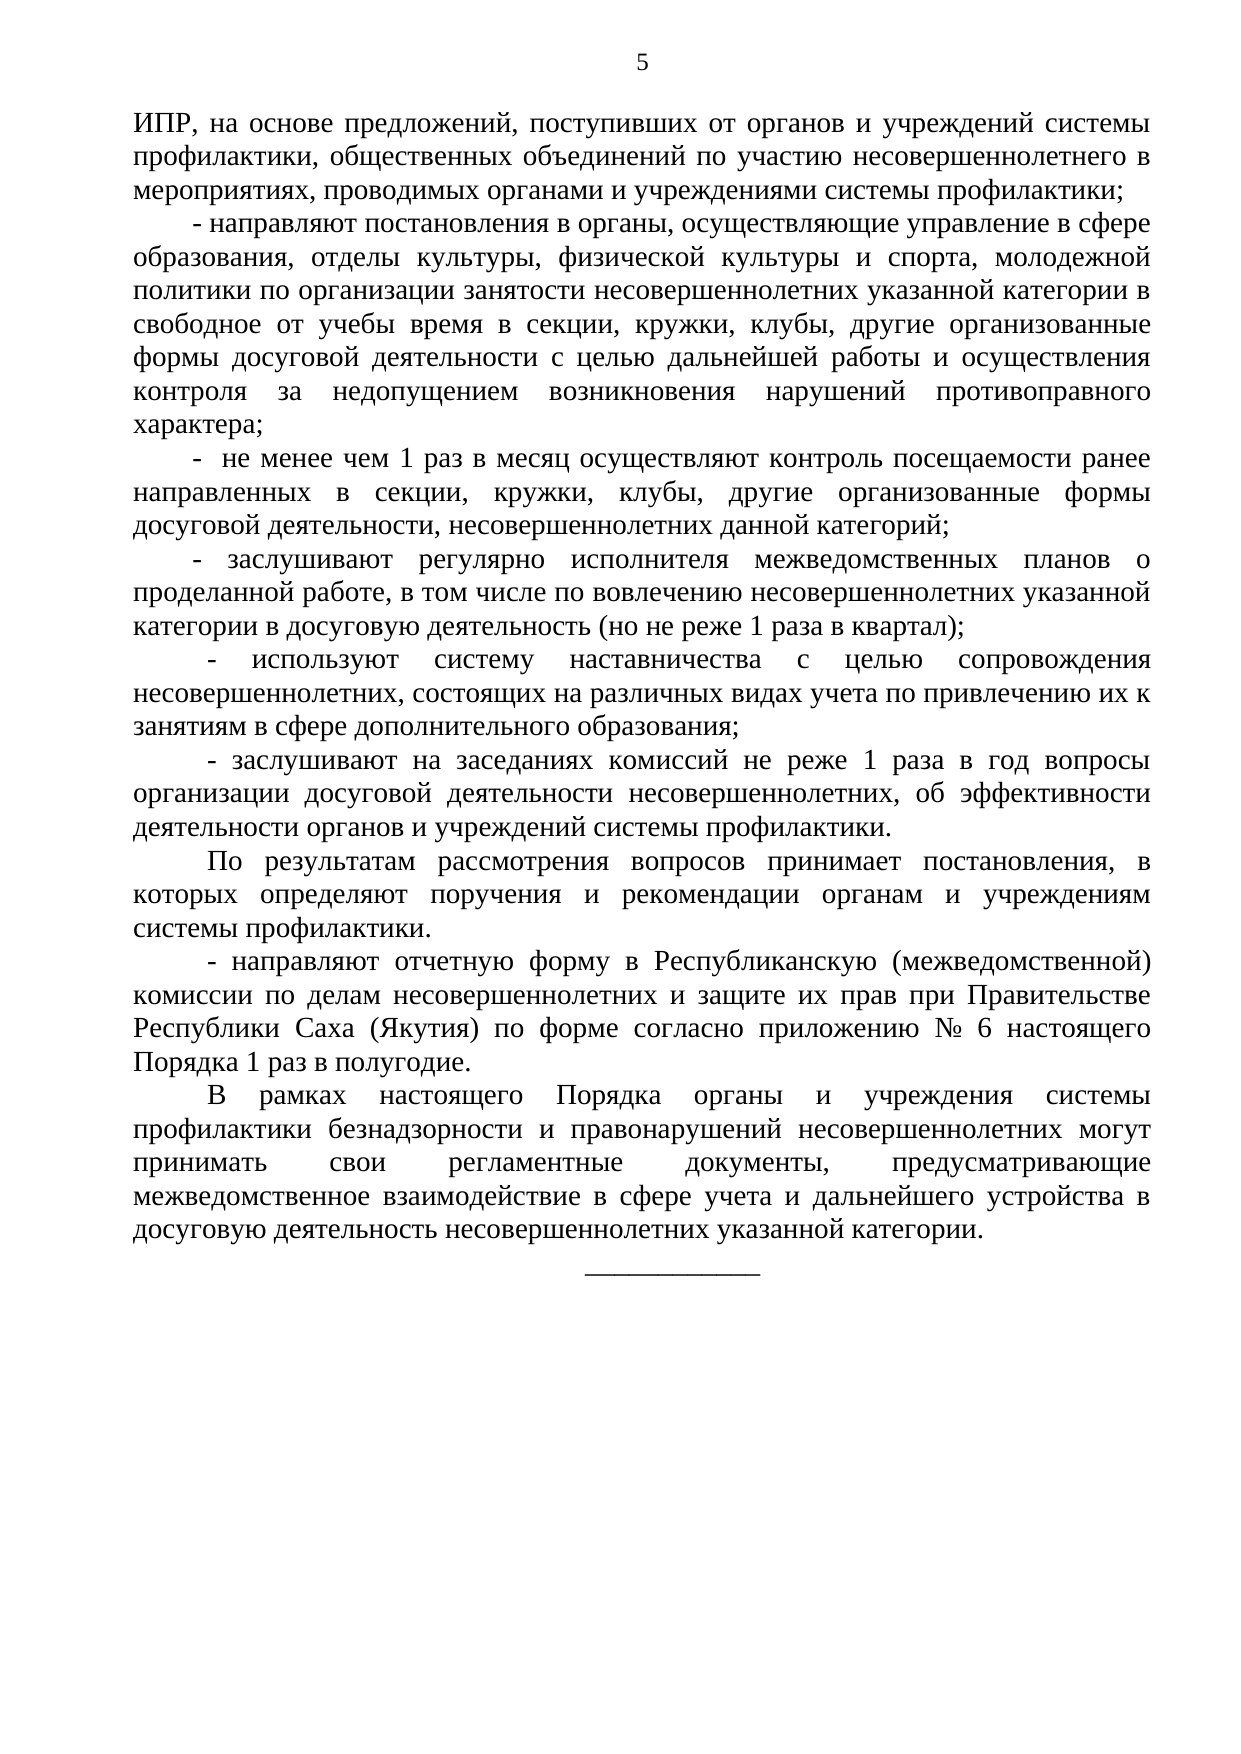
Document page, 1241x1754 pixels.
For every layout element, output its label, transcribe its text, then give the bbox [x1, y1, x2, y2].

text - заслушивают регулярно исполнителя межведомственных планов о проделанной работе, в том числе по вовлечению несовершеннолетних указанной категории в досуговую деятельность (но не реже 1 раза в квартал); [133, 541, 1152, 641]
text ____________ [133, 1245, 1152, 1279]
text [133, 105, 1152, 205]
text - направляют отчетную форму в Республиканскую (межведомственной) комиссии по делам несовершеннолетних и защите их прав при Правительстве Республики Саха (Якутия) по форме согласно приложению № 6 настоящего Порядка 1 раз в полугодие. [133, 943, 1152, 1077]
text - заслушивают на заседаниях комиссий не реже 1 раза в год вопросы организации досуговой деятельности несовершеннолетних, об эффективности деятельности органов и учреждений системы профилактики. [133, 742, 1152, 843]
text - используют систему наставничества с целью сопровождения несовершеннолетних, состоящих на различных видах учета по привлечению их к занятиям в сфере дополнительного образования; [133, 641, 1152, 742]
text - не менее чем 1 раз в месяц осуществляют контроль посещаемости ранее направленных в секции, кружки, клубы, другие организованные формы досуговой деятельности, несовершеннолетних данной категорий; [133, 440, 1152, 541]
text - направляют постановления в органы, осуществляющие управление в сфере образования, отделы культуры, физической культуры и спорта, молодежной политики по организации занятости несовершеннолетних указанной категории в свободное от учебы время в секции, кружки, клубы, другие организованные формы досуговой деятельности с целью дальнейшей работы и осуществления контроля за недопущением возникновения нарушений противоправного характера; [133, 205, 1152, 440]
text В рамках настоящего Порядка органы и учреждения системы профилактики безнадзорности и правонарушений несовершеннолетних могут принимать свои регламентные документы, предусматривающие межведомственное взаимодействие в сфере учета и дальнейшего устройства в досуговую деятельность несовершеннолетних указанной категории. [133, 1077, 1152, 1245]
text По результатам рассмотрения вопросов принимает постановления, в которых определяют поручения и рекомендации органам и учреждениям системы профилактики. [133, 843, 1152, 943]
